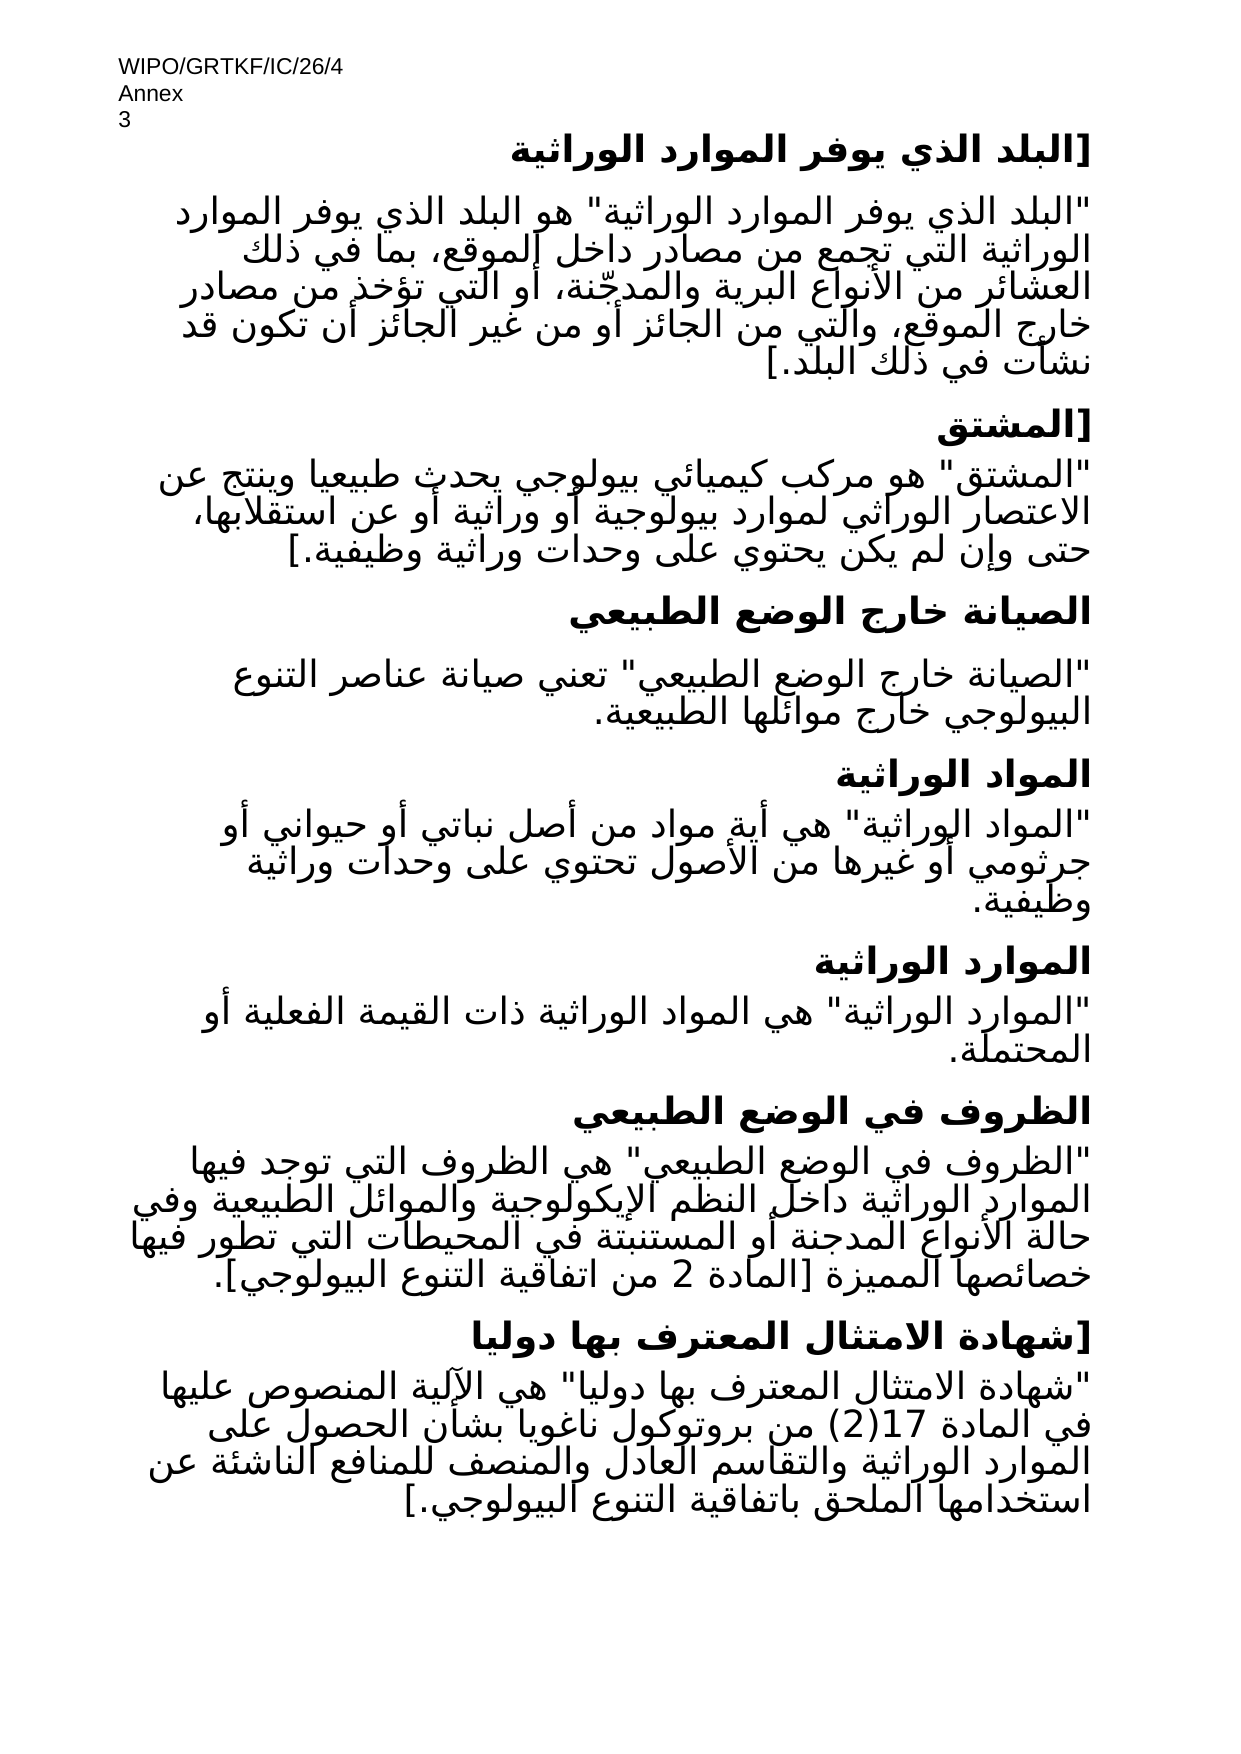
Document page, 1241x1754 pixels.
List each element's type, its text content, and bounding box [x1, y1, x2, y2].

text "الموارد الوراثية" هي المواد الوراثية ذات القيمة الفعلية أو المحتملة. [118, 995, 1092, 1070]
text "الصيانة خارج الوضع الطبيعي" تعني صيانة عناصر التنوع البيولوجي خارج موائلها الطبيعية. [118, 657, 1092, 732]
text المواد الوراثية [118, 757, 1092, 795]
text [شهادة الامتثال المعترف بها دوليا [1009, 1320, 1092, 1357]
text الصيانة خارج الوضع الطبيعي [118, 595, 823, 632]
text "الظروف في الوضع الطبيعي" هي الظروف التي توجد فيها الموارد الوراثية داخل النظم الإيكولوجية والموائل الطبيعية وفي حالة الأنواع المدجنة أو المستنبتة في المحيطات التي تطور فيها خصائصها المميزة [المادة 2 من اتفاقية التنوع البيولوجي]. [118, 1145, 1092, 1295]
text "المواد الوراثية" هي أية مواد من أصل نباتي أو حيواني أو جرثومي أو غيرها من الأصول تحتوي على وحدات وراثية وظيفية. [118, 807, 1092, 920]
text [شهادة الامتثال المعترف بها دوليا [118, 1320, 590, 1357]
text الموارد الوراثية [1030, 945, 1092, 982]
text [البلد الذي يوفر الموارد الوراثية [118, 132, 1092, 170]
text [المشتق [118, 407, 1092, 445]
text "المشتق" هو مركب كيميائي بيولوجي يحدث طبيعيا وينتج عن الاعتصار الوراثي لموارد بيولوجية أو وراثية أو عن استقلابها، حتى وإن لم يكن يحتوي على وحدات وراثية وظيفية.] [118, 457, 1092, 570]
text الظروف في الوضع الطبيعي [1016, 1095, 1092, 1132]
text "البلد الذي يوفر الموارد الوراثية" هو البلد الذي يوفر الموارد الوراثية التي تجمع من مصادر داخل الموقع، بما في ذلك العشائر من الأنواع البرية والمدجّنة، أو التي تؤخذ من مصادر خارج الموقع، والتي من الجائز أو من غير الجائز أن تكون قد نشأت في ذلك البلد.] [118, 195, 1092, 382]
text [شهادة الامتثال المعترف بها دوليا [690, 1320, 1020, 1357]
text [شهادة الامتثال المعترف بها دوليا [579, 1320, 767, 1357]
text الموارد الوراثية [118, 945, 927, 982]
text الظروف في الوضع الطبيعي [118, 1095, 827, 1132]
text الموارد الوراثية [913, 945, 1069, 982]
text "شهادة الامتثال المعترف بها دوليا" هي الآلية المنصوص عليها في المادة 17(2) من بروتوكول ناغويا بشأن الحصول على الموارد الوراثية والتقاسم العادل والمنصف للمنافع الناشئة عن استخدامها الملحق باتفاقية التنوع البيولوجي.] [118, 1370, 1092, 1520]
text الظروف في الوضع الطبيعي [813, 1095, 1034, 1132]
text الصيانة خارج الوضع الطبيعي [810, 595, 1092, 632]
